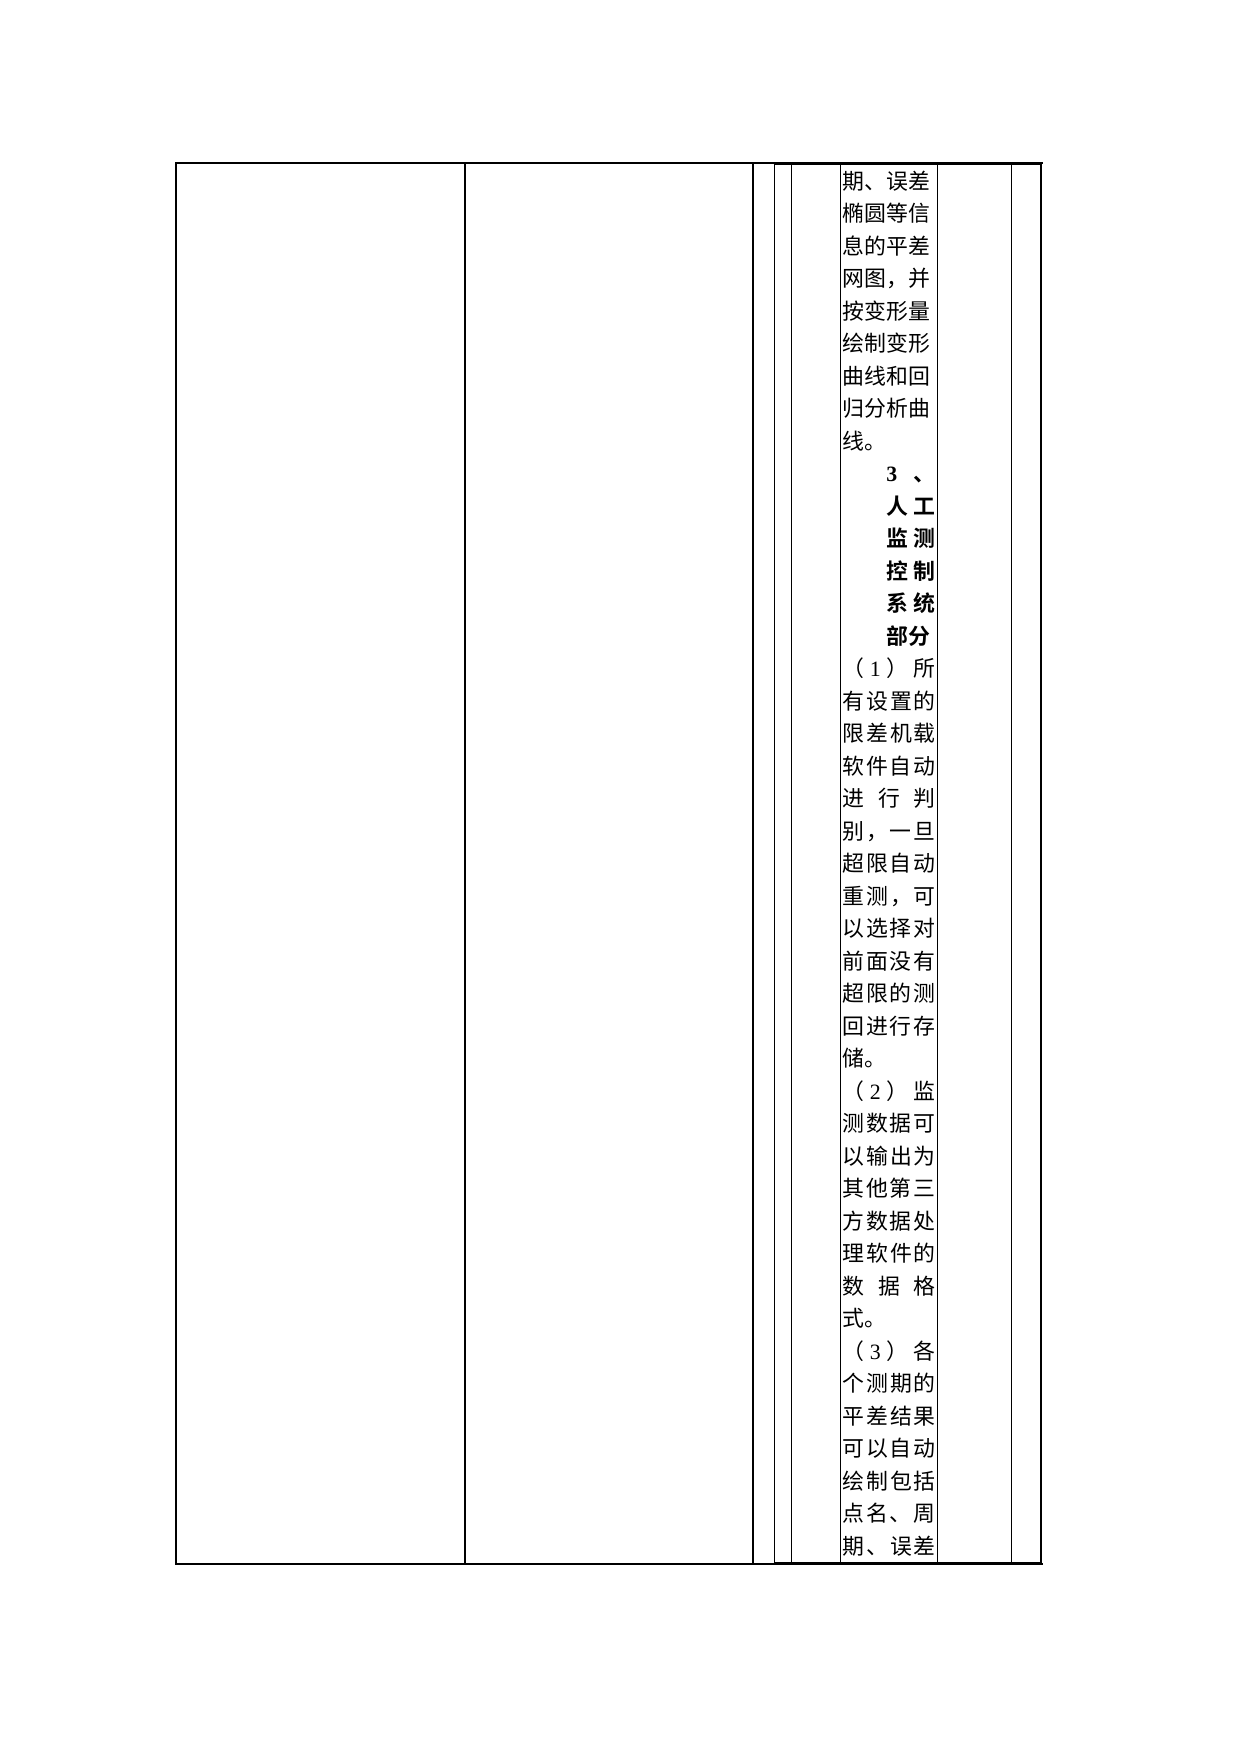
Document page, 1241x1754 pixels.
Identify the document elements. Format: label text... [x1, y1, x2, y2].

table_cell [775, 165, 791, 1562]
table_cell [841, 165, 937, 1562]
table_cell [792, 165, 840, 1562]
table_cell [754, 164, 774, 1563]
table_cell [938, 165, 1011, 1562]
table_cell 4 [466, 164, 752, 1563]
table_cell [1012, 165, 1040, 1562]
table_cell [177, 164, 464, 1563]
